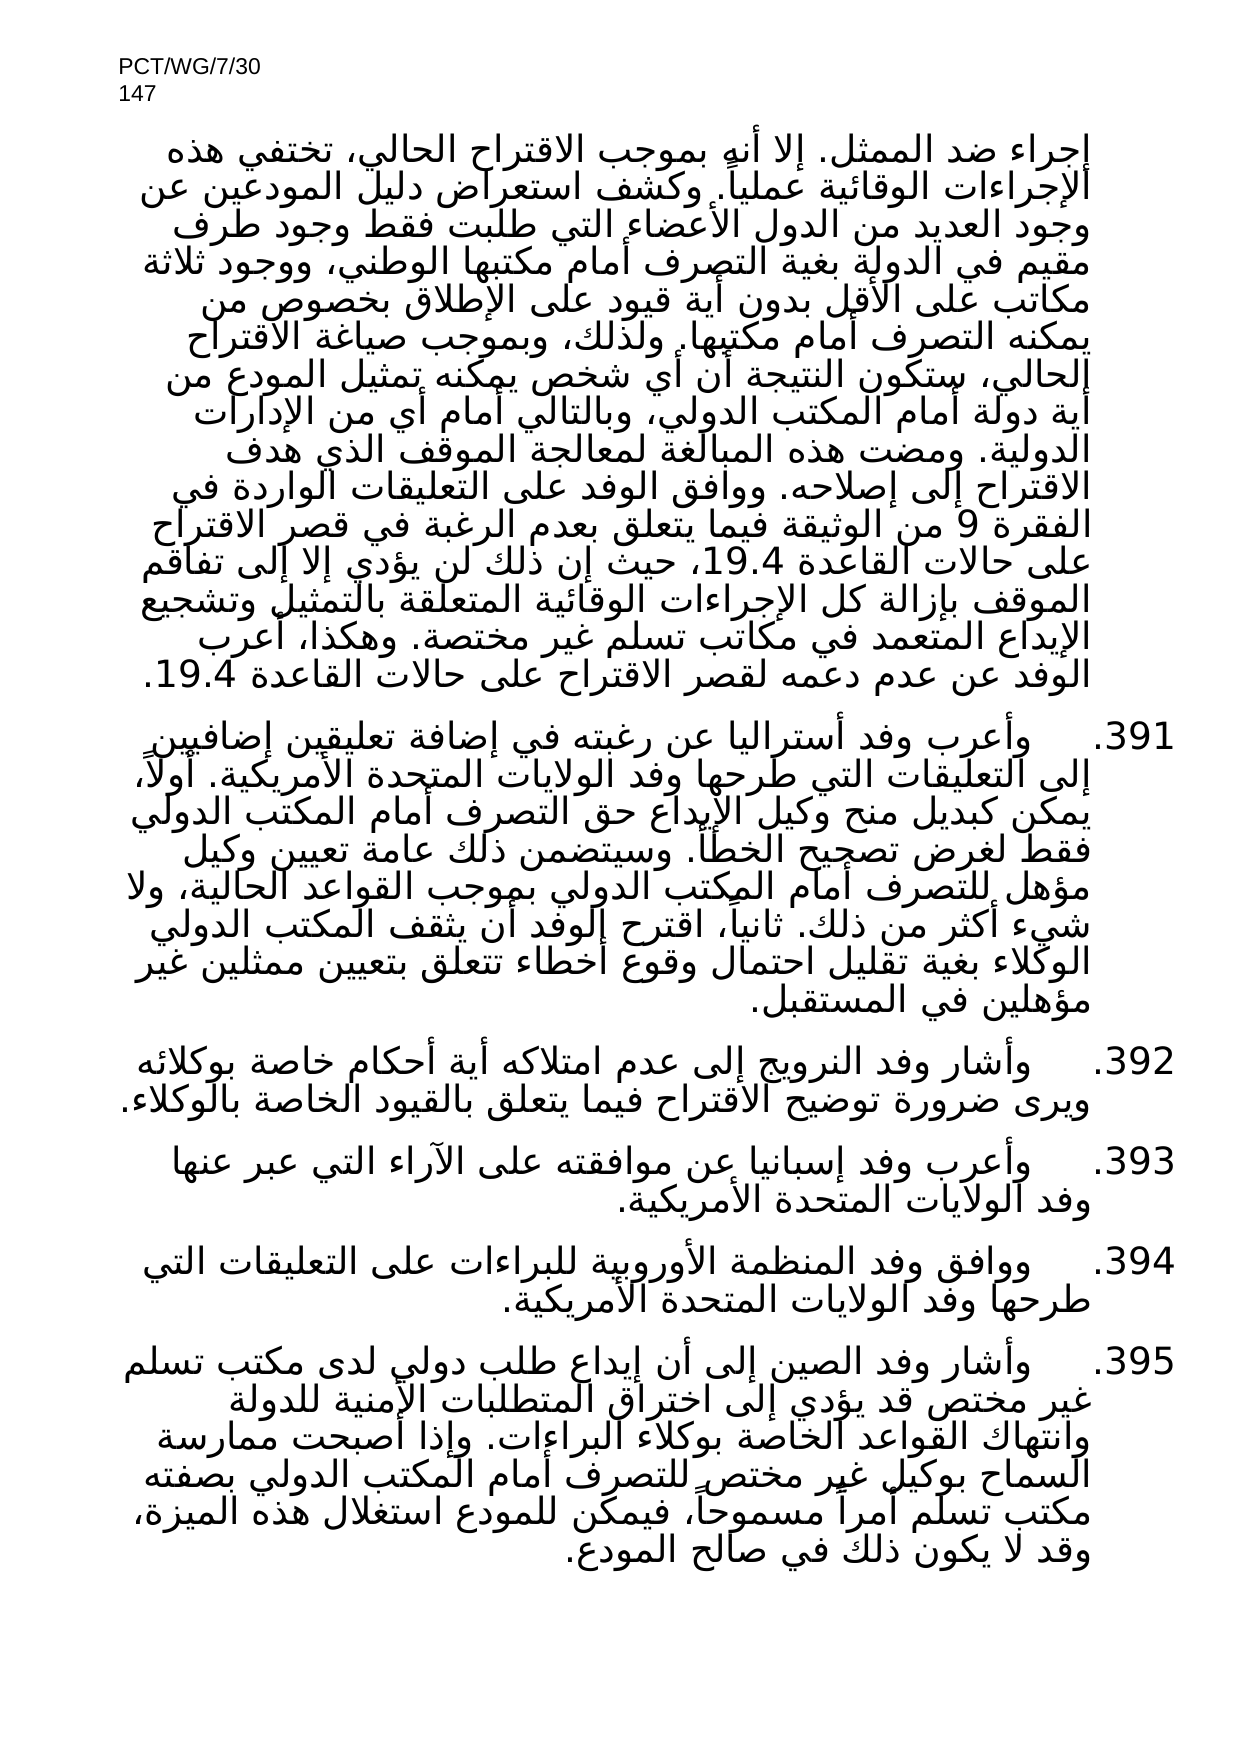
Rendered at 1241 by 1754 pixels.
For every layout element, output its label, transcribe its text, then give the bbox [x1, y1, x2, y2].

text وأعرب وفد إسبانيا عن موافقته على الآراء التي عبر عنها وفد الولايات المتحدة الأمريكية. [118, 1145, 1092, 1220]
text وأشار وفد الصين إلى أن إيداع طلب دولي لدى مكتب تسلم غير مختص قد يؤدي إلى اختراق المتطلبات الأمنية للدولة وانتهاك القواعد الخاصة بوكلاء البراءات. وإذا أصبحت ممارسة السماح بوكيل غير مختص للتصرف أمام المكتب الدولي بصفته مكتب تسلم أمراً مسموحاً، فيمكن للمودع استغلال هذه الميزة، وقد لا يكون ذلك في صالح المودع. [118, 1345, 1092, 1570]
text ووافق وفد المنظمة الأوروبية للبراءات على التعليقات التي طرحها وفد الولايات المتحدة الأمريكية. [118, 1245, 1092, 1320]
text وأشار وفد النرويج إلى عدم امتلاكه أية أحكام خاصة بوكلائه ويرى ضرورة توضيح الاقتراح فيما يتعلق بالقيود الخاصة بالوكلاء. [118, 1045, 1092, 1120]
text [118, 132, 1092, 695]
text وأعرب وفد أستراليا عن رغبته في إضافة تعليقين إضافيين إلى التعليقات التي طرحها وفد الولايات المتحدة الأمريكية. أولاً، يمكن كبديل منح وكيل الإيداع حق التصرف أمام المكتب الدولي فقط لغرض تصحيح الخطأ. وسيتضمن ذلك عامة تعيين وكيل مؤهل للتصرف أمام المكتب الدولي بموجب القواعد الحالية، ولا شيء أكثر من ذلك. ثانياً، اقترح الوفد أن يثقف المكتب الدولي الوكلاء بغية تقليل احتمال وقوع أخطاء تتعلق بتعيين ممثلين غير مؤهلين في المستقبل. [118, 720, 1092, 1020]
